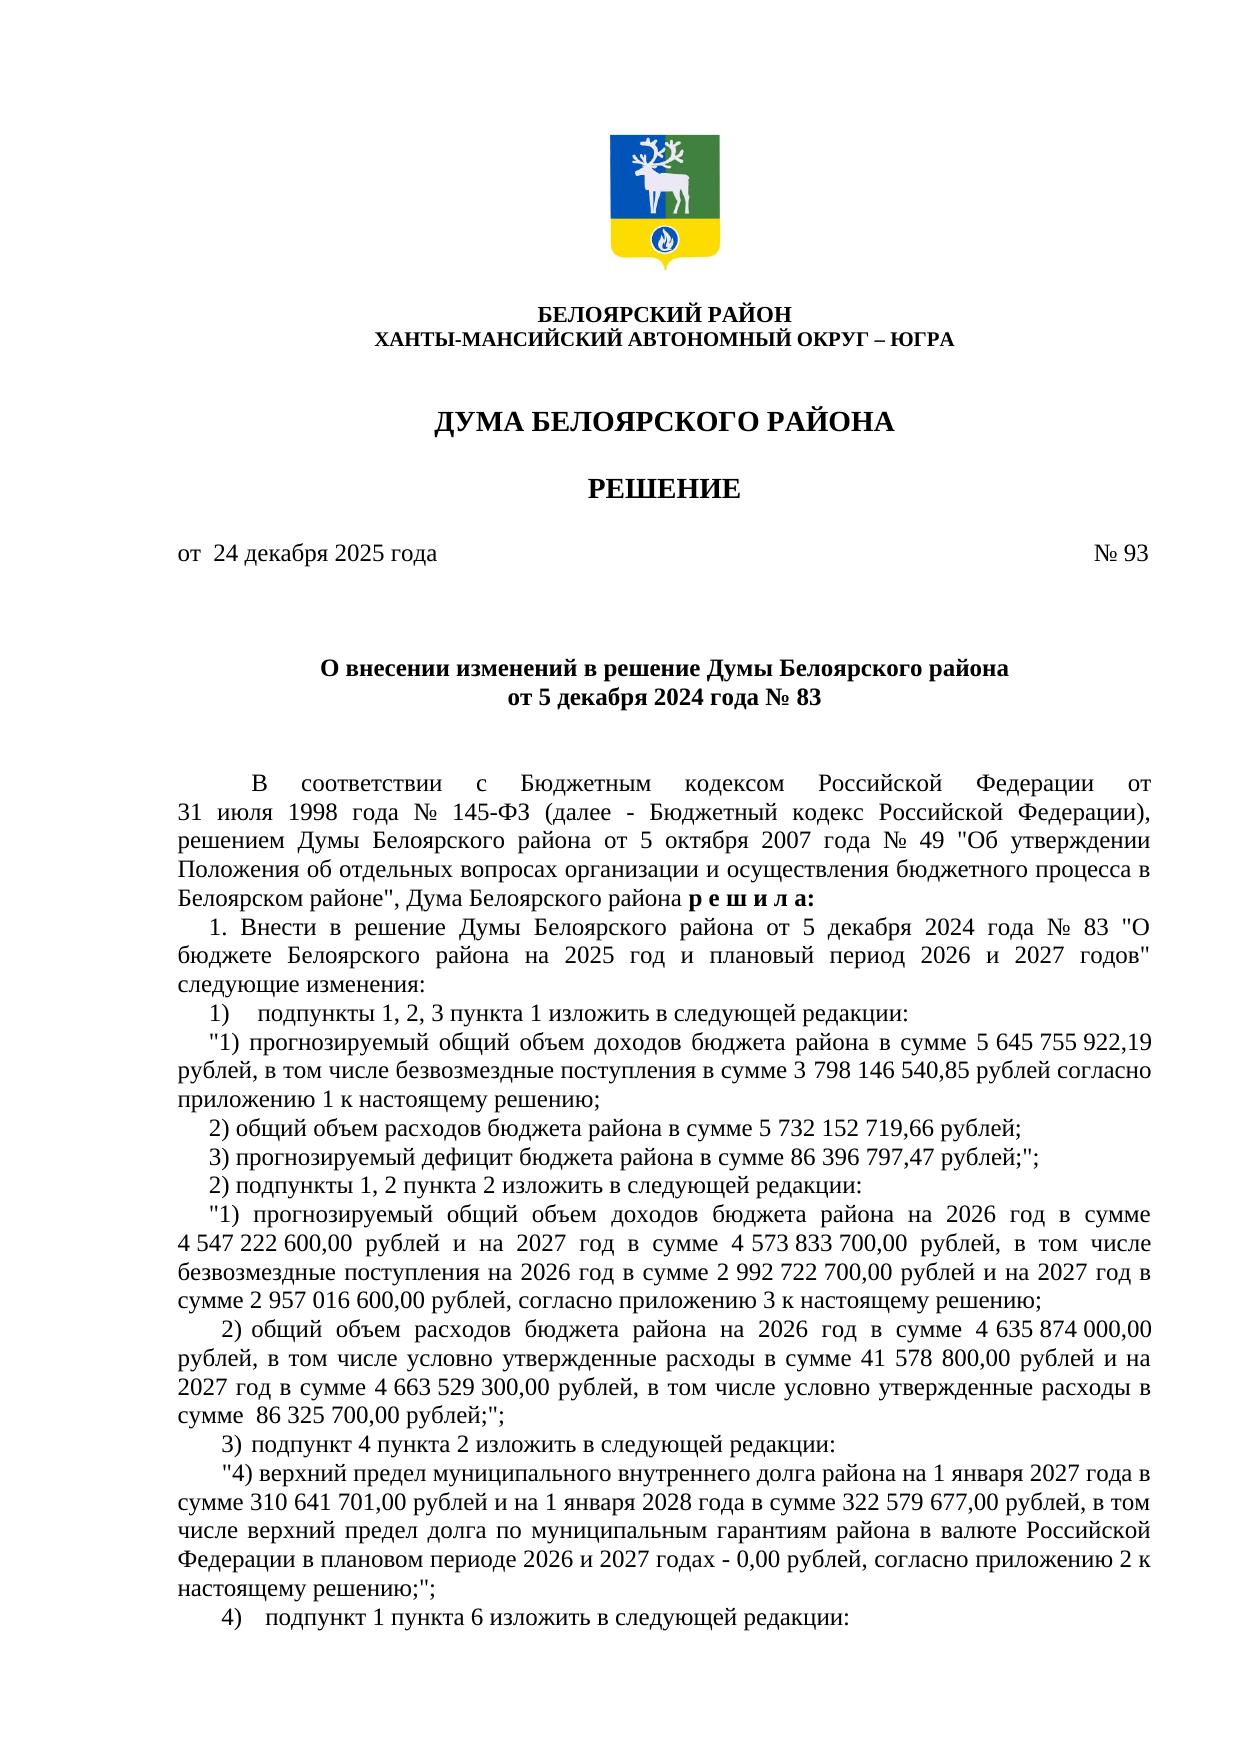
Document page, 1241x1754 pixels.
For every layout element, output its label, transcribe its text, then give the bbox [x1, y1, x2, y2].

text 3) прогнозируемый дефицит бюджета района в сумме 86 396 797,47 рублей;"; [177, 1142, 1152, 1171]
text от 5 декабря 2024 года № 83 [177, 682, 1152, 711]
picture [607, 118, 722, 272]
text О внесении изменений в решение Думы Белоярского района [177, 653, 1152, 682]
list подпункт 4 пункта 2 изложить в следующей редакции: [177, 1429, 1152, 1458]
text 2) подпункты 1, 2 пункта 2 изложить в следующей редакции: [177, 1171, 1152, 1199]
text ХАНТЫ-МАНСИЙСКИЙ АВТОНОМНЫЙ ОКРУГ – ЮГРА [177, 327, 1152, 351]
text БЕЛОЯРСКИЙ РАЙОН [177, 301, 1152, 327]
text В соответствии с Бюджетным кодексом Российской Федерации от 31 июля 1998 года № 145-ФЗ (далее - Бюджетный кодекс Российской Федерации), решением Думы Белоярского района от 5 октября 2007 года № 49 "Об утверждении Положения об отдельных вопросах организации и осуществления бюджетного процесса в Белоярском районе", Дума Белоярского района р е ш и л а: [177, 768, 1152, 912]
list подпункт 1 пункта 6 изложить в следующей редакции: [221, 1602, 1152, 1631]
text от 24 декабря 2025 года № 93 [177, 538, 1152, 567]
text РЕШЕНИЕ [177, 471, 1152, 504]
text "1) прогнозируемый общий объем доходов бюджета района на 2026 год в сумме 4 547 222 600,00 рублей и на 2027 год в сумме 4 573 833 700,00 рублей, в том числе безвозмездные поступления на 2026 год в сумме 2 992 722 700,00 рублей и на 2027 год в сумме 2 957 016 600,00 рублей, согласно приложению 3 к настоящему решению; [177, 1199, 1152, 1314]
list общий объем расходов бюджета района на 2026 год в сумме 4 635 874 000,00 рублей, в том числе условно утвержденные расходы в сумме 41 578 800,00 рублей и на 2027 год в сумме 4 663 529 300,00 рублей, в том числе условно утвержденные расходы в сумме 86 325 700,00 рублей;"; [177, 1314, 1152, 1429]
text 2) общий объем расходов бюджета района в сумме 5 732 152 719,66 рублей; [177, 1113, 1152, 1142]
text 1. Внести в решение Думы Белоярского района от 5 декабря 2024 года № 83 "О бюджете Белоярского района на 2025 год и плановый период 2026 и 2027 годов" следующие изменения: [177, 912, 1152, 998]
text ДУМА БЕЛОЯРСКОГО РАЙОНА [177, 404, 1152, 437]
list подпункты 1, 2, 3 пункта 1 изложить в следующей редакции: [177, 998, 1152, 1027]
text "4) верхний предел муниципального внутреннего долга района на 1 января 2027 года в сумме 310 641 701,00 рублей и на 1 января 2028 года в сумме 322 579 677,00 рублей, в том числе верхний предел долга по муниципальным гарантиям района в валюте Российской Федерации в плановом периоде 2026 и 2027 годах - 0,00 рублей, согласно приложению 2 к настоящему решению;"; [177, 1458, 1152, 1602]
text "1) прогнозируемый общий объем доходов бюджета района в сумме 5 645 755 922,19 рублей, в том числе безвозмездные поступления в сумме 3 798 146 540,85 рублей согласно приложению 1 к настоящему решению; [177, 1027, 1152, 1113]
